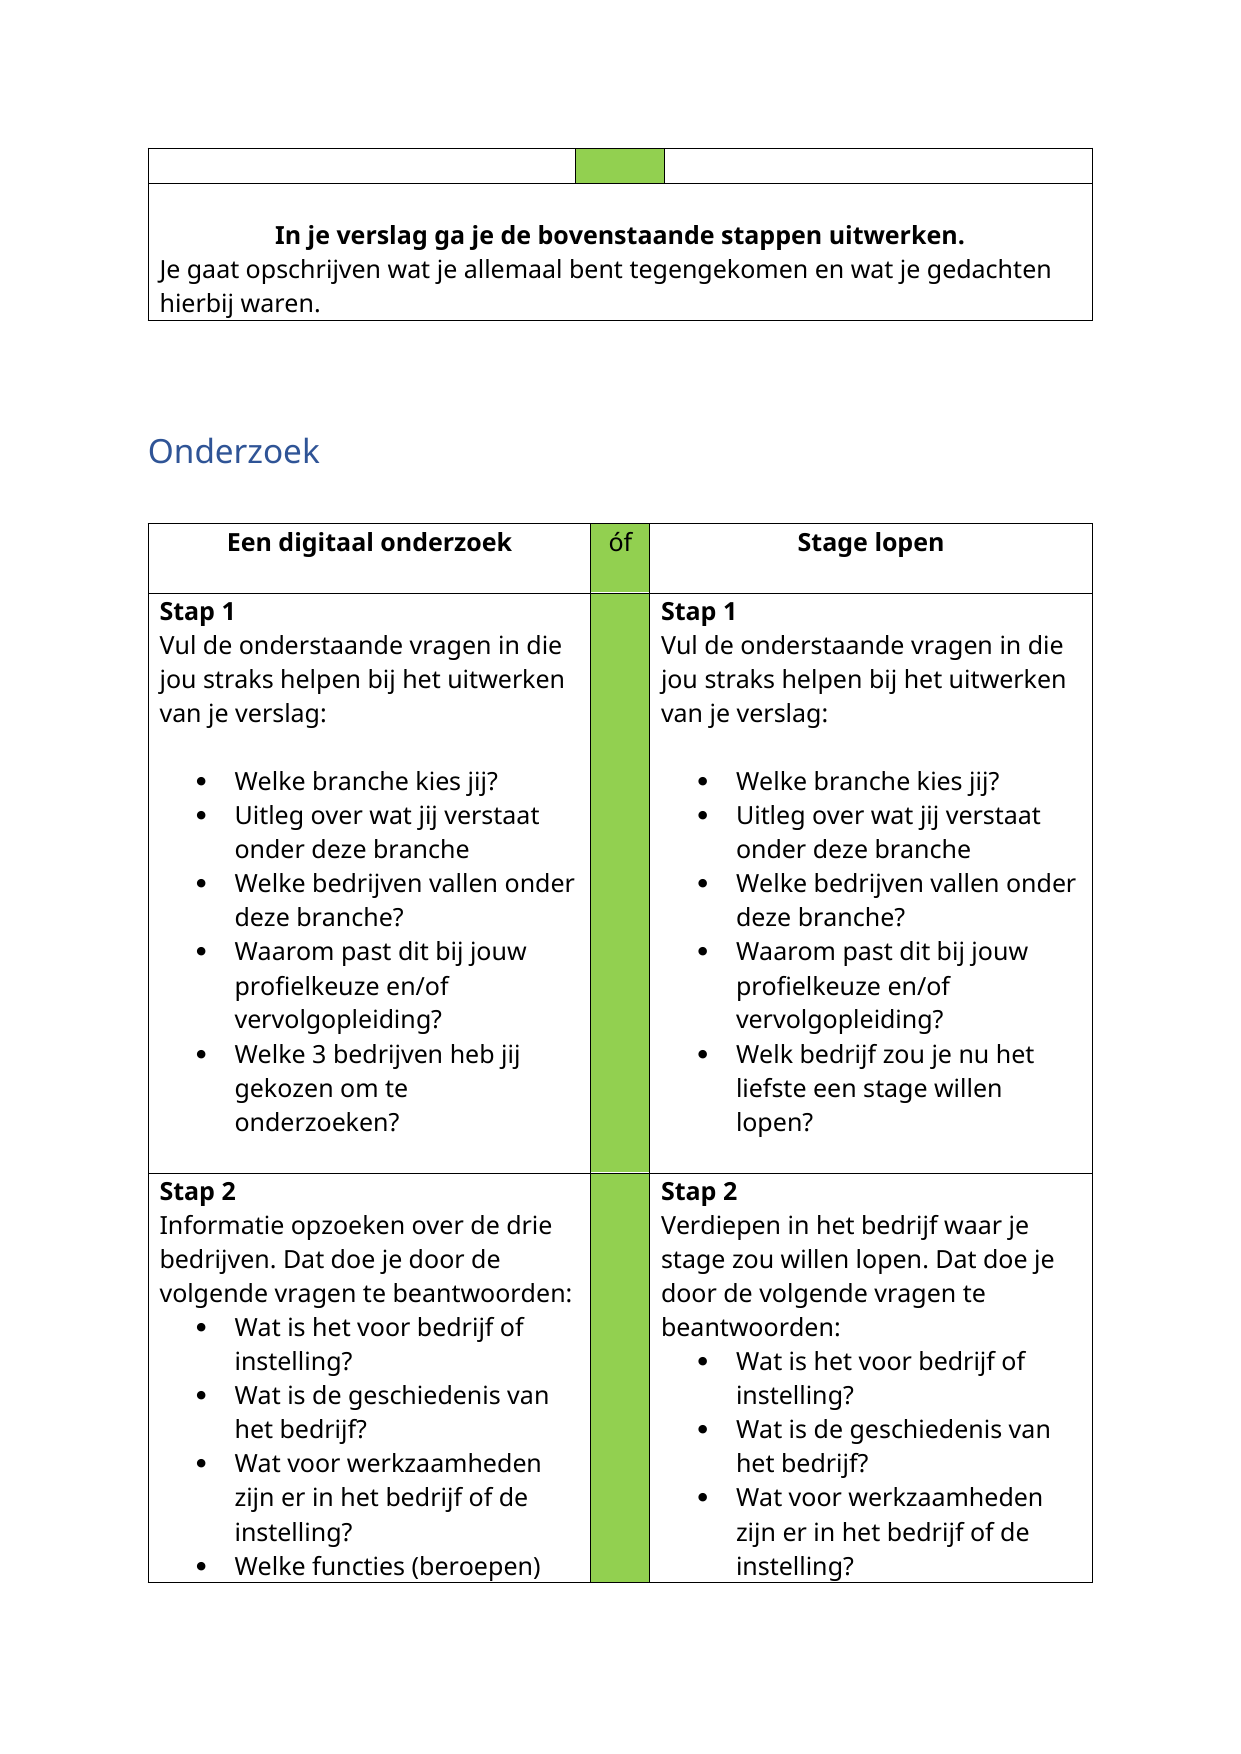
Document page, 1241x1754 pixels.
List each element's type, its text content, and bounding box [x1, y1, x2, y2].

subtitle Onderzoek [148, 427, 1093, 473]
table_cell Stap 1 Vul de onderstaande vragen in die jou straks helpen bij het uitwerken van je verslag: Welke branche kies jij? Uitleg over wat jij verstaat onder deze branche Welke bedrijven vallen onder deze branche? Waarom past dit bij jouw profielkeuze en/of vervolgopleiding? Welke 3 bedrijven heb jij gekozen om te onderzoeken? [149, 594, 590, 1172]
table_cell [576, 149, 664, 183]
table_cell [149, 149, 575, 183]
table_cell [591, 594, 649, 1172]
table_cell Stap 1 Vul de onderstaande vragen in die jou straks helpen bij het uitwerken van je verslag: Welke branche kies jij? Uitleg over wat jij verstaat onder deze branche Welke bedrijven vallen onder deze branche? Waarom past dit bij jouw profielkeuze en/of vervolgopleiding? Welk bedrijf zou je nu het liefste een stage willen lopen? [650, 594, 1092, 1172]
table_header Een digitaal onderzoek [149, 524, 590, 592]
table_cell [665, 149, 1092, 183]
table_cell In je verslag ga je de bovenstaande stappen uitwerken. Je gaat opschrijven wat je allemaal bent tegengekomen en wat je gedachten hierbij waren. [149, 184, 1092, 320]
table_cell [149, 1174, 590, 1582]
table_cell [591, 1174, 649, 1582]
table_header Stage lopen [650, 524, 1092, 592]
table_header óf [591, 524, 649, 592]
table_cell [650, 1174, 1092, 1582]
